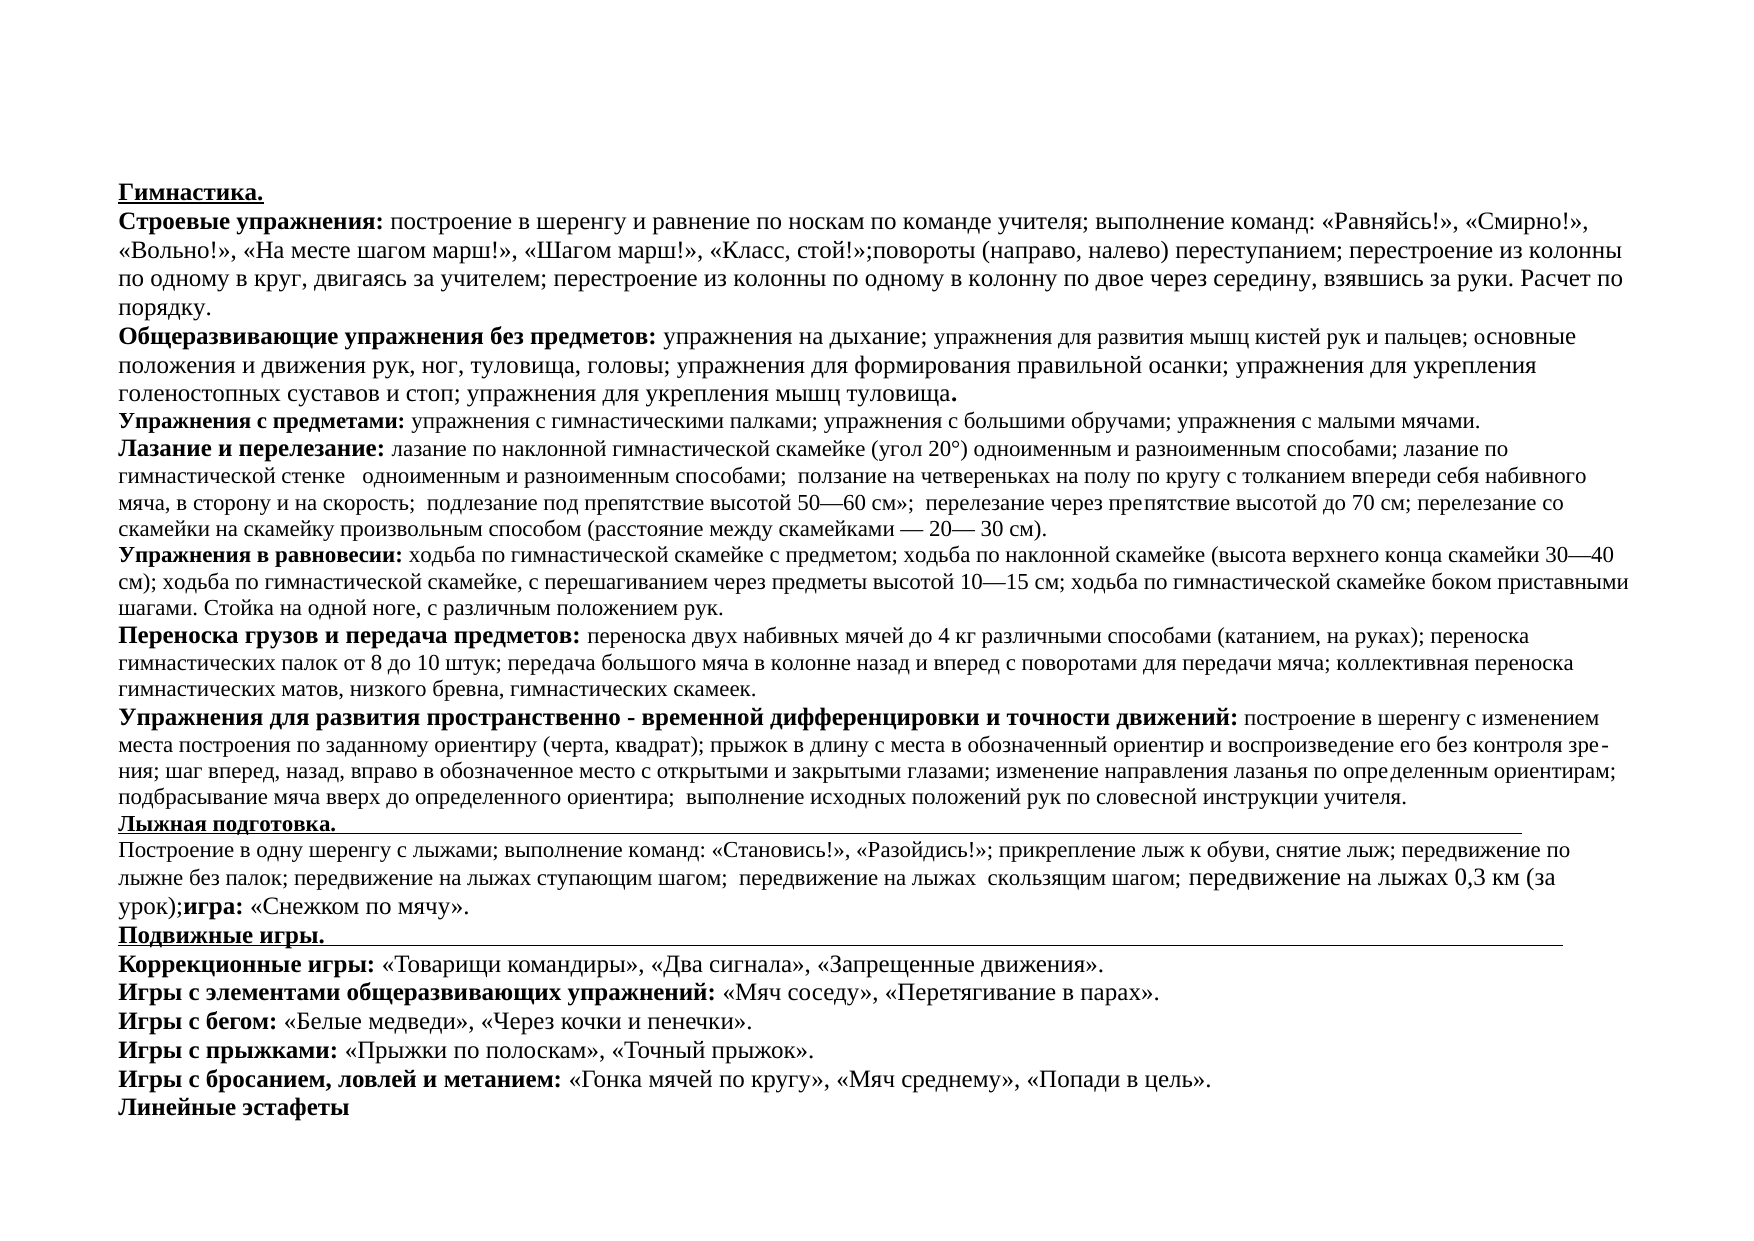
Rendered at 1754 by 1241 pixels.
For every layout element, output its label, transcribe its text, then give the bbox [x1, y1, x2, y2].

text Строевые упражнения: построение в шеренгу и равнение по носкам по команде учителя; выполнение команд: «Равняйсь!», «Смирно!», «Вольно!», «На месте шагом марш!», «Шагом марш!», «Класс, стой!»;повороты (направо, налево) переступанием; перестроение из колонны по одному в круг, двигаясь за учителем; перестроение из колонны по одному в колонну по двое через середину, взявшись за руки. Расчет по порядку. [118, 206, 1636, 321]
text Общеразвивающие упражнения без предметов: упражнения на дыхание; упражнения для развития мышц кистей рук и пальцев; основные положения и движения рук, ног, туловища, головы; упражнения для формирования правильной осанки; упражнения для укрепления голеностопных суставов и стоп; упражнения для укрепления мышц туловища. Упражнения с предметами: упражнения с гимнастическими палками; упражнения с большими обручами; упражнения с малыми мячами. Лазание и перелезание: лазание по наклонной гимнастической скамейке (угол 20°) одноименным и разноименным способами; лазание по гимнастической стенке одноименным и разноименным способами; ползание на четвереньках на полу по кругу с толканием впереди себя набивного мяча, в сторону и на скорость; подлезание под препятствие высотой 50—60 см»; перелезание через препятствие высотой до 70 см; перелезание со скамейки на скамейку произвольным способом (расстояние между скамейками — 20— 30 см). Упражнения в равновесии: ходьба по гимнастической скамейке с предметом; ходьба по наклонной скамейке (высота верхнего конца скамейки 30—40 см); ходьба по гимнастической скамейке, с перешагиванием через предметы высотой 10—15 см; ходьба по гимнастической скамейке боком приставными шагами. Стойка на одной ноге, с различным положением рук. Переноска грузов и передача предметов: переноска двух набивных мячей до 4 кг различными способами (катанием, на руках); переноска гимнастических палок от 8 до 10 штук; передача большого мяча в колонне назад и вперед с поворотами для передачи мяча; коллективная переноска гимнастических матов, низкого бревна, гимнастических скамеек. Упражнения для развития пространственно - временной дифференцировки и точности движений: построение в шеренгу с изменением места построения по заданному ориентиру (черта, квадрат); прыжок в длину с места в обозначенный ориентир и воспроизведение его без контроля зрения; шаг вперед, назад, вправо в обозначенное место с открытыми и закрытыми глазами; изменение направления лазанья по определенным ориентирам; подбрасывание мяча вверх до определенного ориентира; выполнение исходных положений рук по словесной инструкции учителя. Лыжная подготовка. Построение в одну шеренгу с лыжами; выполнение команд: «Становись!», «Разойдись!»; прикрепление лыж к обуви, снятие лыж; передвижение по лыжне без палок; передвижение на лыжах ступающим шагом; передвижение на лыжах скользящим шагом; передвижение на лыжах 0,3 км (за урок);игра: «Снежком по мячу». [118, 321, 1636, 920]
text Гимнастика. [118, 177, 1636, 206]
text Подвижные игры. Коррекционные игры: «Товарищи командиры», «Два сигнала», «Запрещенные движения». Игры с элементами общеразвивающих упражнений: «Мяч соседу», «Перетягивание в парах». Игры с бегом: «Белые медведи», «Через кочки и пенечки». Игры с прыжками: «Прыжки по полоскам», «Точный прыжок». Игры с бросанием, ловлей и метанием: «Гонка мячей по кругу», «Мяч среднему», «Попади в цель». Линейные эстафеты [118, 920, 1636, 1121]
